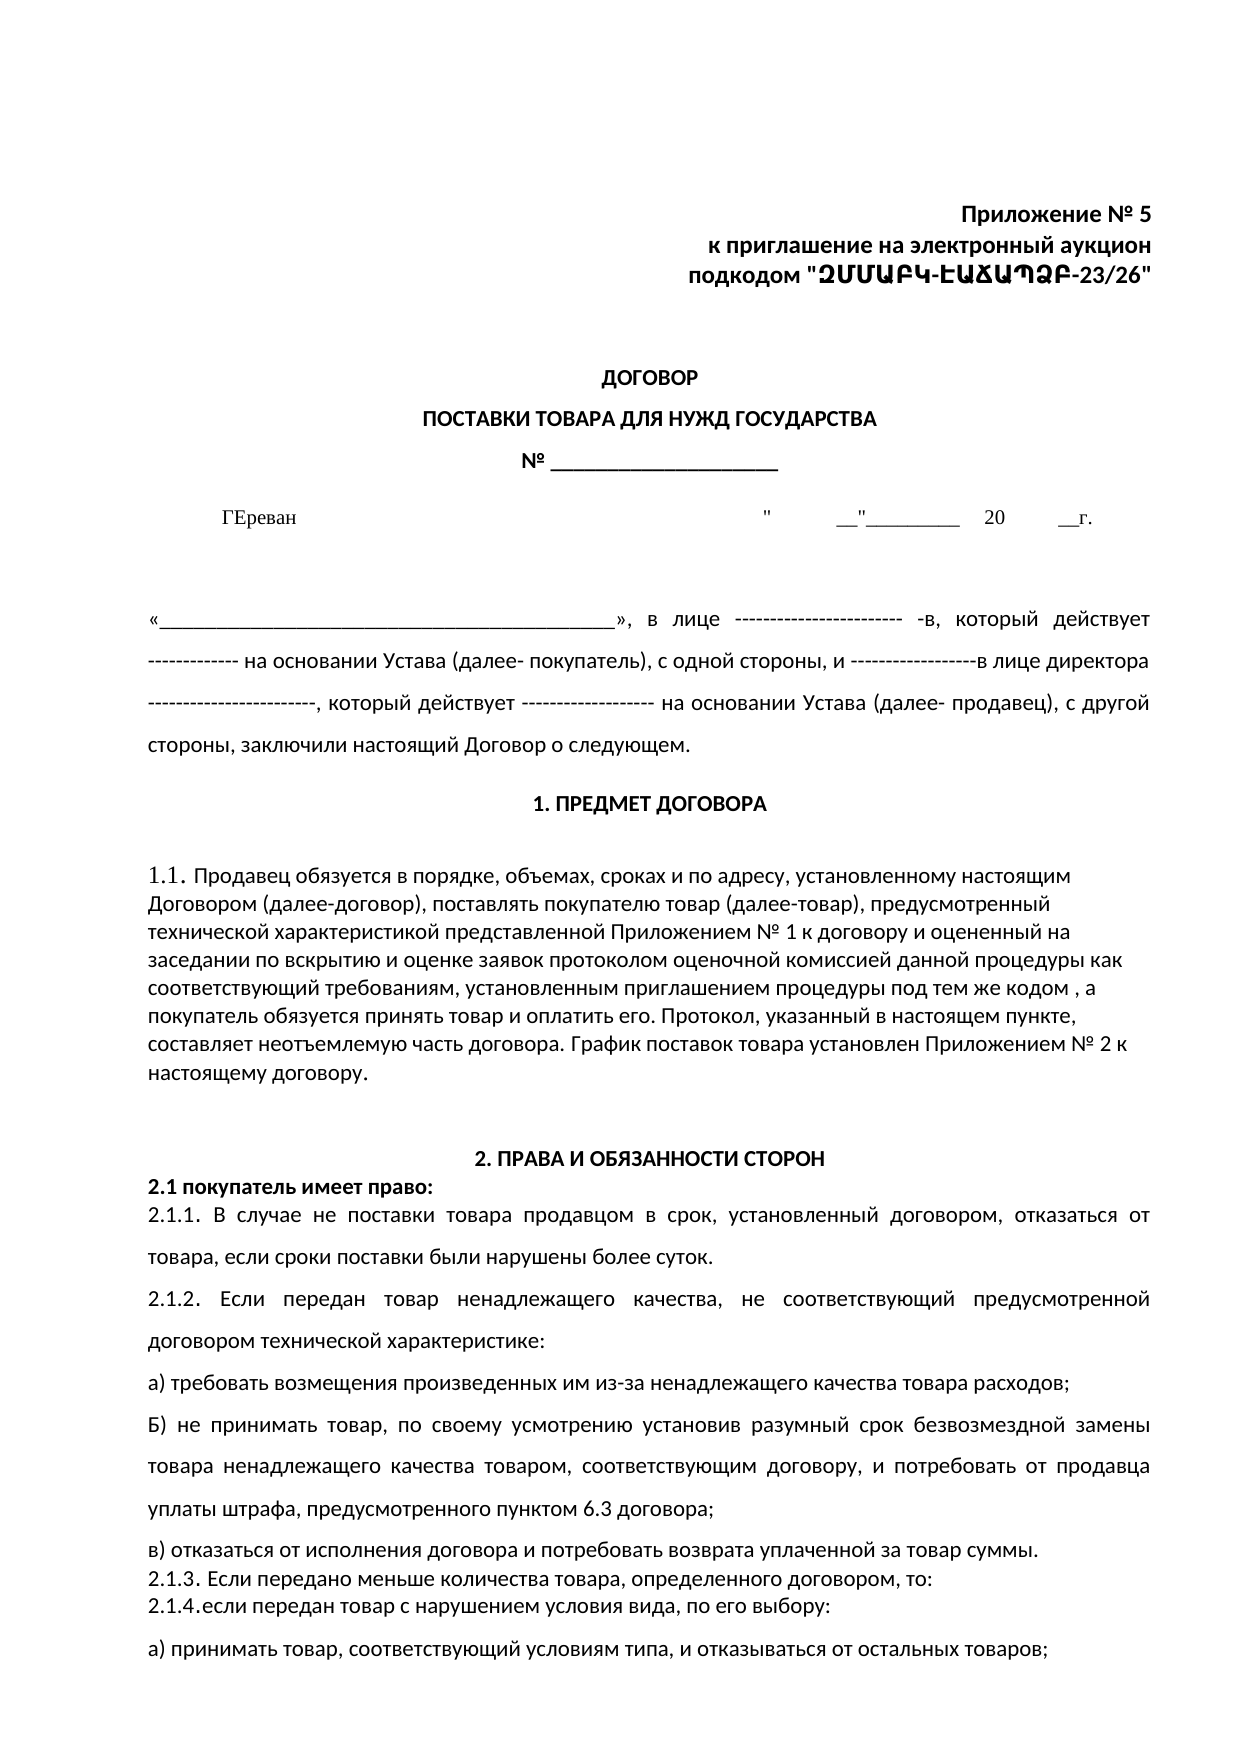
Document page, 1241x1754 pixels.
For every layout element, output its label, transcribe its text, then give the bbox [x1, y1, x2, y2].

list а) требовать возмещения произведенных им из-за ненадлежащего качества товара расходов; [148, 1368, 1152, 1396]
text 2.1 покупатель имеет право: [148, 1172, 1152, 1200]
table_header ГЕреван [136, 505, 620, 546]
list 2.1.2․ Если передан товар ненадлежащего качества, не соответствующий предусмотренной договором технической характеристике: [148, 1284, 1152, 1354]
text «________________________________________», в лице ------------------------ -в, который действует ------------- на основании Устава (далее- покупатель), с одной стороны, и ------------------в лице директора ------------------------, который действует ------------------- на основании Устава (далее- продавец), с другой стороны, заключили настоящий Договор о следующем. [148, 604, 1152, 758]
text в) отказаться от исполнения договора и потребовать возврата уплаченной за товар суммы. [148, 1536, 1152, 1564]
text 2.1.3․ Если передано меньше количества товара, определенного договором, то: [148, 1564, 1152, 1592]
text 1. ПРЕДМЕТ ДОГОВОРА [148, 789, 1152, 817]
text к приглашение на электронный аукцион [177, 229, 1152, 259]
text 1.1․ Продавец обязуется в порядке, объемах, сроках и по адресу, установленному настоящим Договором (далее-договор), поставлять покупателю товар (далее-товар), предусмотренный технической характеристикой представленной Приложением № 1 к договору и оцененный на заседании по вскрытию и оценке заявок протоколом оценочной комиссией данной процедуры как соответствующий требованиям, установленным приглашением процедуры под тем же кодом , а покупатель обязуется принять товар и оплатить его. Протокол, указанный в настоящем пункте, составляет неотъемлемую часть договора. График поставок товара установлен Приложением № 2 к настоящему договору. [148, 860, 1152, 1087]
text ПОСТАВКИ ТОВАРА ДЛЯ НУЖД ГОСУДАРСТВА [148, 404, 1152, 433]
text № ____________________ [148, 447, 1152, 474]
list 2.1.1․ В случае не поставки товара продавцом в срок, установленный договором, отказаться от товара, если сроки поставки были нарушены более суток. [148, 1200, 1152, 1270]
text ДОГОВОР [148, 363, 1152, 391]
list а) принимать товар, соответствующий условиям типа, и отказываться от остальных товаров; [148, 1634, 1152, 1662]
list 2. ПРАВА И ОБЯЗАННОСТИ СТОРОН [148, 1144, 1152, 1172]
text подкодом "ԶՄՄԱԲԿ-ԷԱՃԱՊՁԲ-23/26" [177, 259, 1152, 290]
table_header " __"_________ 20 __г. [620, 505, 1104, 546]
list 2.1.4․если передан товар с нарушением условия вида, по его выбору: [148, 1592, 1152, 1620]
list Б) не принимать товар, по своему усмотрению установив разумный срок безвозмездной замены товара ненадлежащего качества товаром, соответствующим договору, и потребовать от продавца уплаты штрафа, предусмотренного пунктом 6.3 договора; [148, 1410, 1152, 1522]
text Приложение № 5 [148, 198, 1152, 229]
